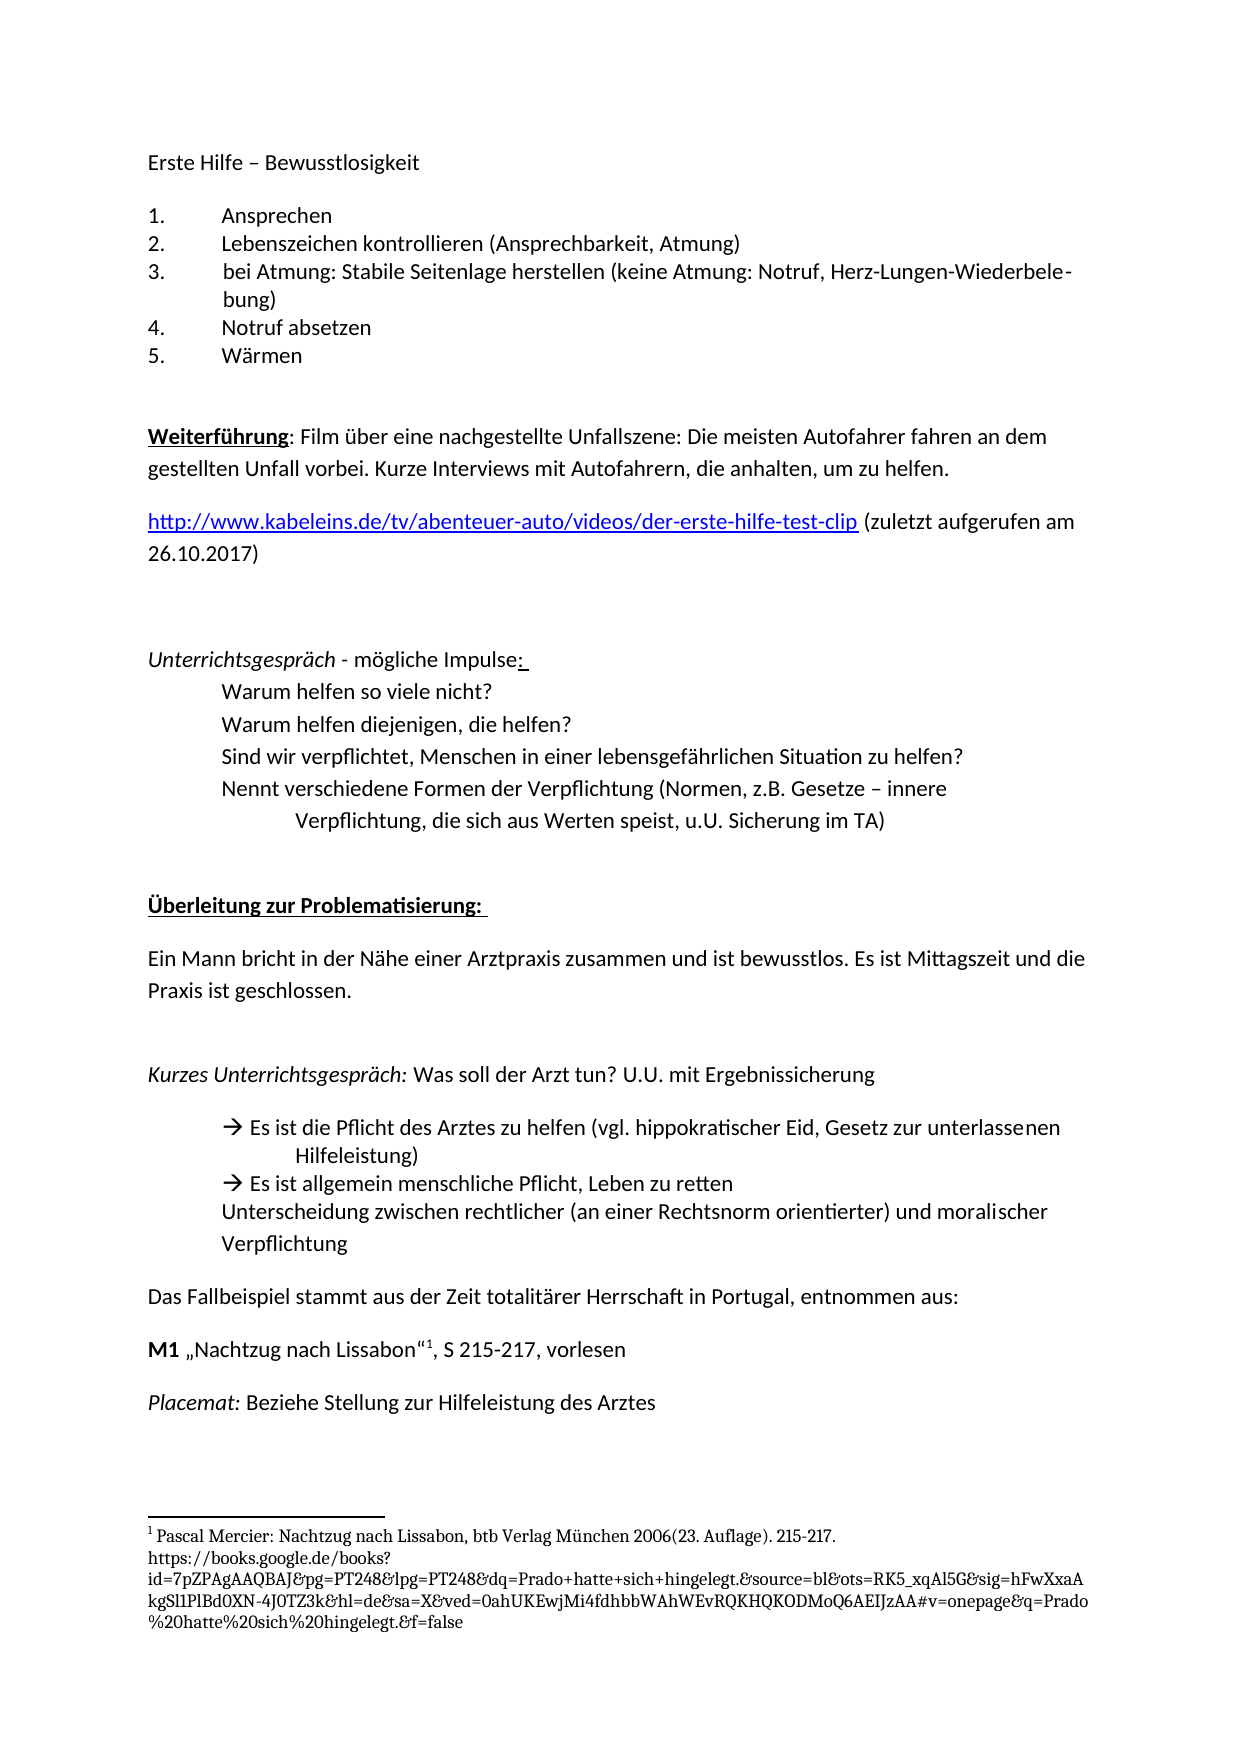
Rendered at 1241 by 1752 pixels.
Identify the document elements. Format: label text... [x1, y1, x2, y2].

text Das Fallbeispiel stammt aus der Zeit totalitärer Herrschaft in Portugal, entnommen aus: [148, 1282, 1092, 1311]
text Verpflichtung, die sich aus Werten speist, u.U. Sicherung im TA) [148, 806, 1092, 834]
text Placemat: Beziehe Stellung zur Hilfeleistung des Arztes [148, 1388, 1092, 1417]
list Wärmen [148, 341, 1092, 369]
list bei Atmung: Stabile Seitenlage herstellen (keine Atmung: Notruf, Herz-Lungen-Wiederbelebung) [148, 257, 1092, 313]
text Nennt verschiedene Formen der Verpflichtung (Normen, z.B. Gesetze – innere [148, 774, 1092, 802]
text http://www.kabeleins.de/tv/abenteuer-auto/videos/der-erste-hilfe-test-clip (zuletzt aufgerufen am 26.10.2017) [148, 507, 1092, 567]
text Warum helfen so viele nicht? [148, 677, 1092, 706]
text Weiterführung: Film über eine nachgestellte Unfallszene: Die meisten Autofahrer fahren an dem gestellten Unfall vorbei. Kurze Interviews mit Autofahrern, die anhalten, um zu helfen. [148, 422, 1092, 482]
text Sind wir verpflichtet, Menschen in einer lebensgefährlichen Situation zu helfen? [148, 742, 1092, 770]
text Warum helfen diejenigen, die helfen? [148, 710, 1092, 738]
text Ein Mann bricht in der Nähe einer Arztpraxis zusammen und ist bewusstlos. Es ist Mittagszeit und die Praxis ist geschlossen. [148, 944, 1092, 1005]
text Es ist allgemein menschliche Pflicht, Leben zu retten [148, 1169, 1092, 1197]
list Notruf absetzen [148, 313, 1092, 341]
text Erste Hilfe – Bewusstlosigkeit [148, 148, 1092, 176]
text M1 „Nachtzug nach Lissabon“, S 215-217, vorlesen [148, 1336, 1092, 1363]
text Überleitung zur Problematisierung: [148, 891, 1092, 919]
text Unterrichtsgespräch - mögliche Impulse: [148, 645, 1092, 673]
text Unterscheidung zwischen rechtlicher (an einer Rechtsnorm orientierter) und moralischer Verpflichtung [221, 1197, 1092, 1257]
list Ansprechen [148, 201, 1092, 229]
text Kurzes Unterrichtsgespräch: Was soll der Arzt tun? U.U. mit Ergebnissicherung [148, 1060, 1092, 1088]
text Es ist die Pflicht des Arztes zu helfen (vgl. hippokratischer Eid, Gesetz zur unterlassenen Hilfeleistung) [148, 1113, 1092, 1169]
list Lebenszeichen kontrollieren (Ansprechbarkeit, Atmung) [148, 229, 1092, 257]
